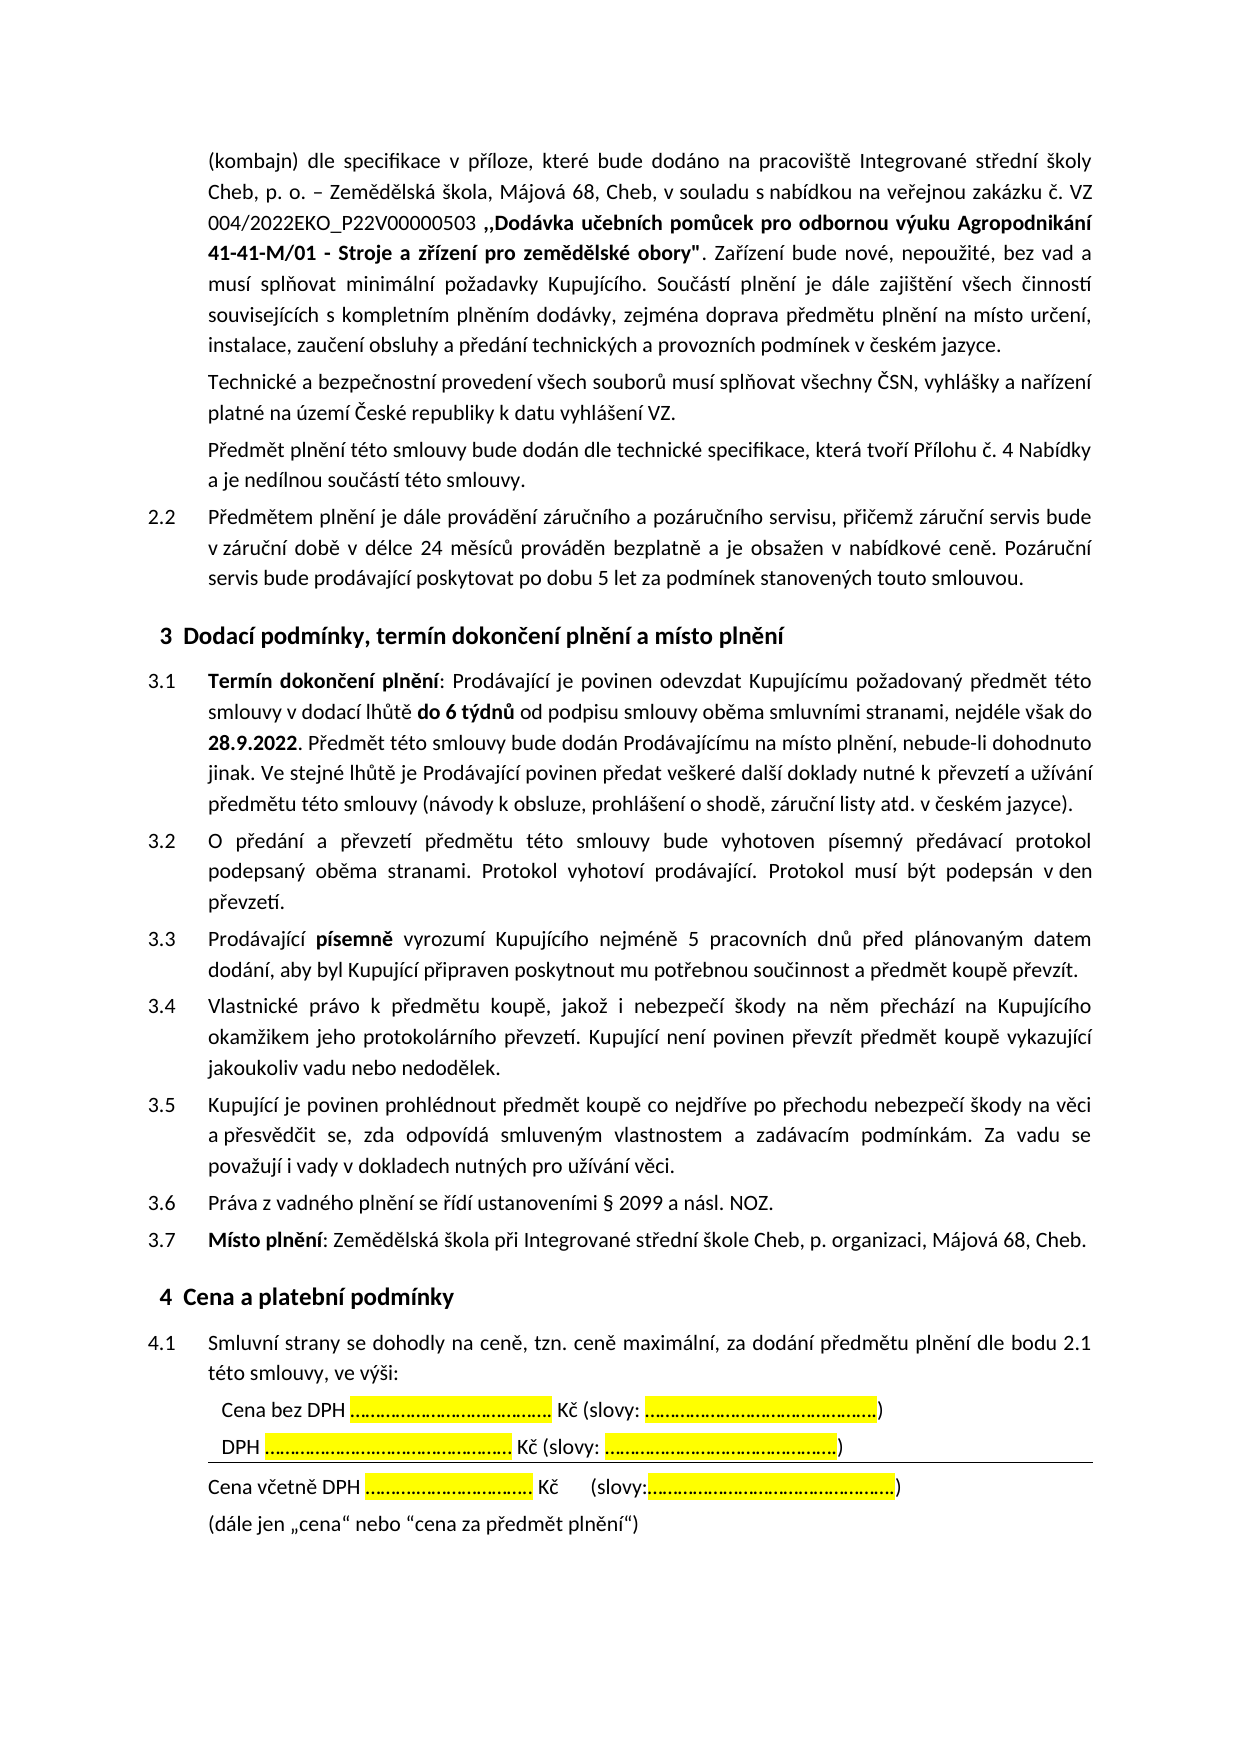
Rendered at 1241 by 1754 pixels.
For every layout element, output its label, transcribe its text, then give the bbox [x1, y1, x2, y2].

subtitle Předmětem plnění je dále provádění záručního a pozáručního servisu, přičemž záruční servis bude v záruční době v délce 24 měsíců prováděn bezplatně a je obsažen v nabídkové ceně. Pozáruční servis bude prodávající poskytovat po dobu 5 let za podmínek stanovených touto smlouvou. [148, 503, 1093, 591]
subtitle Cena bez DPH …………………………………. Kč (slovy: ……………………………………….) [877, 1396, 1093, 1423]
subtitle Cena včetně DPH ……….………………….. Kč (slovy:………………………………………….) [208, 1473, 365, 1500]
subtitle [148, 148, 1093, 358]
subtitle Vlastnické právo k předmětu koupě, jakož i nebezpečí škody na něm přechází na Kupujícího okamžikem jeho protokolárního převzetí. Kupující není povinen převzít předmět koupě vykazující jakoukoliv vadu nebo nedodělek. [148, 993, 1093, 1081]
subtitle Cena bez DPH …………………………………. Kč (slovy: ……………………………………….) [208, 1396, 350, 1423]
subtitle Předmět plnění této smlouvy bude dodán dle technické specifikace, která tvoří Přílohu č. 4 Nabídky a je nedílnou součástí této smlouvy. [208, 436, 1093, 493]
subtitle Místo plnění: Zemědělská škola při Integrované střední škole Cheb, p. organizaci, Májová 68, Cheb. [148, 1226, 1093, 1252]
subtitle (dále jen „cena“ nebo “cena za předmět plnění“) [208, 1510, 1093, 1537]
subtitle Kupující je povinen prohlédnout předmět koupě co nejdříve po přechodu nebezpečí škody na věci a přesvědčit se, zda odpovídá smluveným vlastnostem a zadávacím podmínkám. Za vadu se považují i vady v dokladech nutných pro užívání věci. [148, 1091, 1093, 1179]
subtitle Cena a platební podmínky [159, 1281, 1093, 1312]
subtitle Termín dokončení plnění: Prodávající je povinen odevzdat Kupujícímu požadovaný předmět této smlouvy v dodací lhůtě do 6 týdnů od podpisu smlouvy oběma smluvními stranami, nejdéle však do 28.9.2022. Předmět této smlouvy bude dodán Prodávajícímu na místo plnění, nebude-li dohodnuto jinak. Ve stejné lhůtě je Prodávající povinen předat veškeré další doklady nutné k převzetí a užívání předmětu této smlouvy (návody k obsluze, prohlášení o shodě, záruční listy atd. v českém jazyce). [148, 668, 1093, 817]
subtitle O předání a převzetí předmětu této smlouvy bude vyhotoven písemný předávací protokol podepsaný oběma stranami. Protokol vyhotoví prodávající. Protokol musí být podepsán v den převzetí. [148, 827, 1093, 915]
subtitle Prodávající písemně vyrozumí Kupujícího nejméně 5 pracovních dnů před plánovaným datem dodání, aby byl Kupující připraven poskytnout mu potřebnou součinnost a předmět koupě převzít. [148, 925, 1093, 982]
subtitle Cena včetně DPH ……….………………….. Kč (slovy:………………………………………….) [895, 1473, 1093, 1500]
subtitle DPH ………………….……………………… Kč (slovy: ……………………………………….) [208, 1433, 1093, 1462]
subtitle Práva z vadného plnění se řídí ustanoveními § 2099 a násl. NOZ. [148, 1189, 1093, 1216]
subtitle Dodací podmínky, termín dokončení plnění a místo plnění [159, 620, 1093, 651]
subtitle Smluvní strany se dohodly na ceně, tzn. ceně maximální, za dodání předmětu plnění dle bodu 2.1 této smlouvy, ve výši: [148, 1329, 1093, 1386]
subtitle Technické a bezpečnostní provedení všech souborů musí splňovat všechny ČSN, vyhlášky a nařízení platné na území České republiky k datu vyhlášení VZ. [208, 368, 1093, 426]
